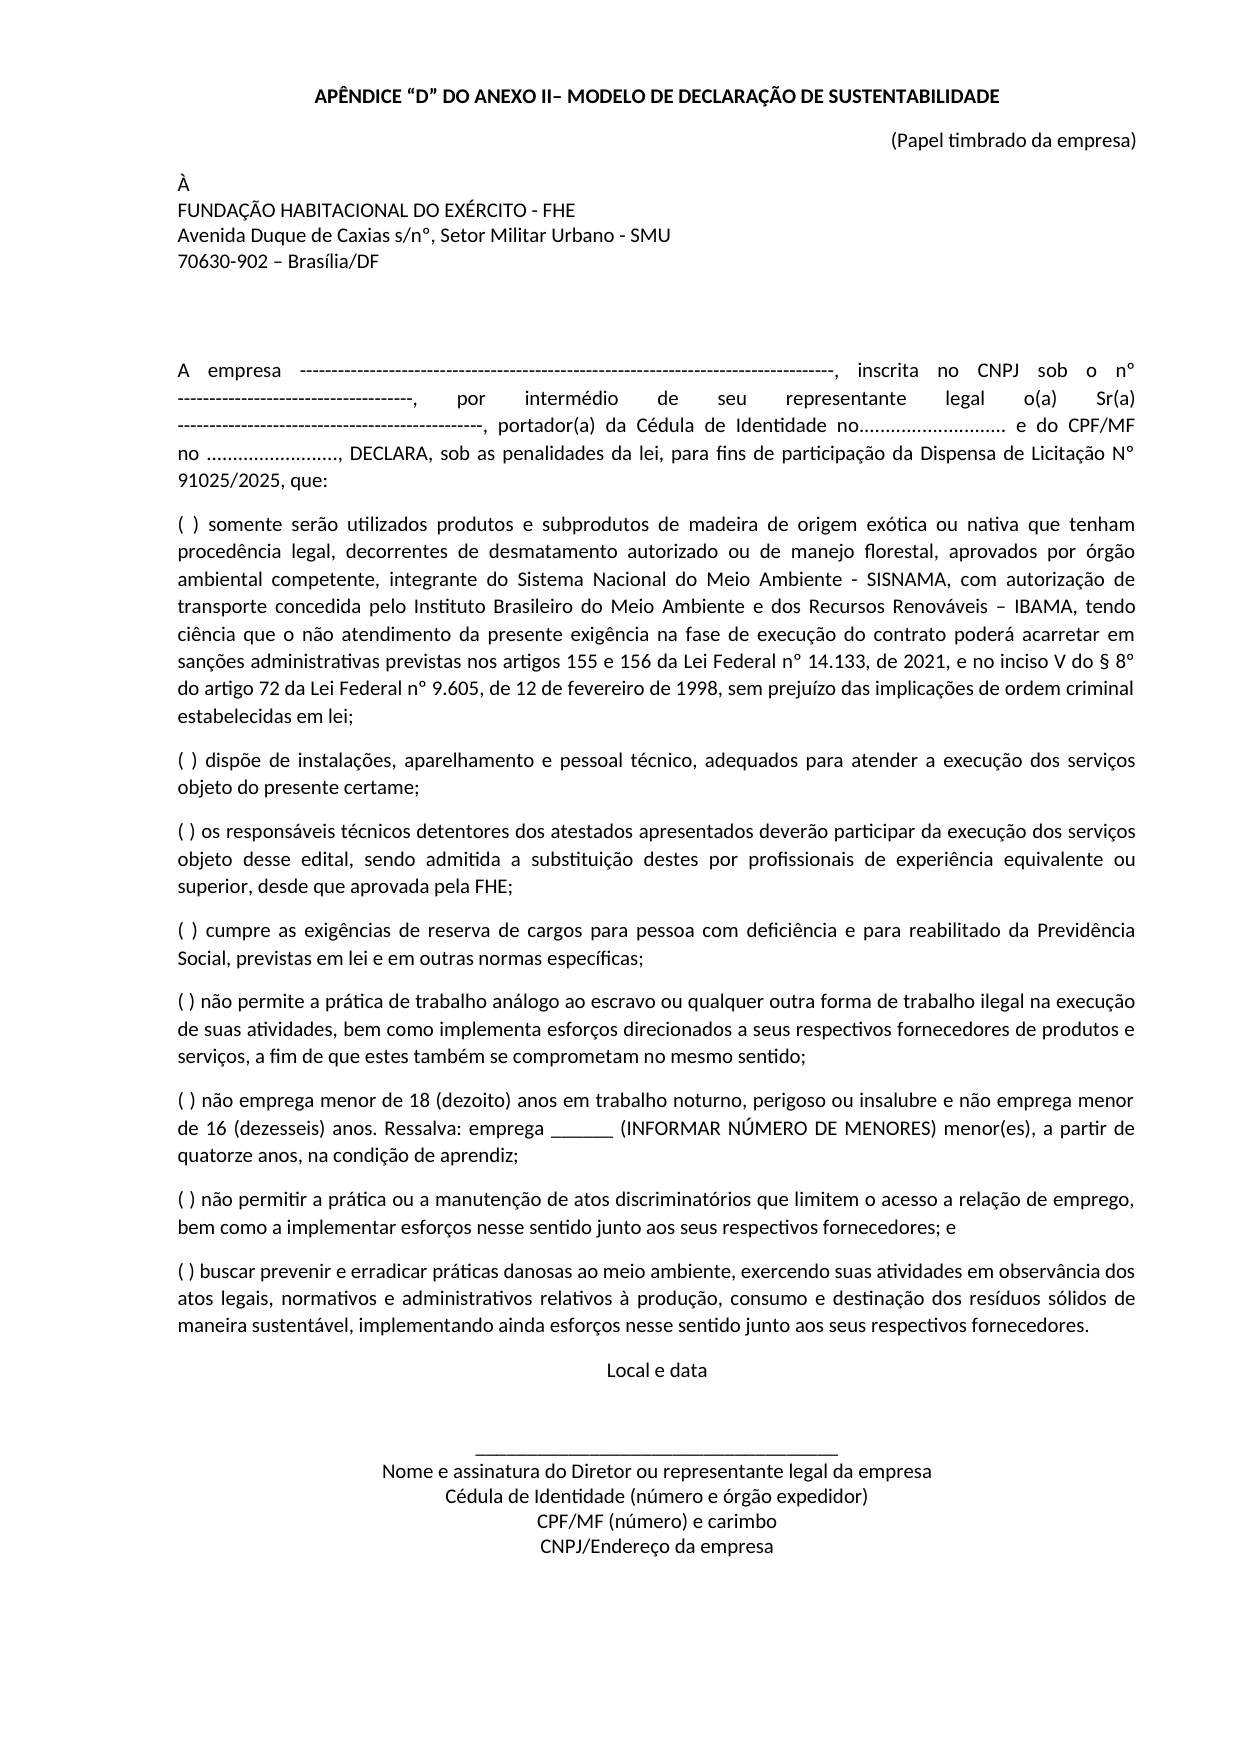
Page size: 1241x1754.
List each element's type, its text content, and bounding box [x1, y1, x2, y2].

text CPF/MF (número) e carimbo [177, 1508, 1137, 1533]
text (Papel timbrado da empresa) [177, 128, 1137, 153]
text Nome e assinatura do Diretor ou representante legal da empresa [177, 1458, 1137, 1483]
text ___________________________________ [177, 1433, 1137, 1458]
text APÊNDICE “D” DO ANEXO II– MODELO DE DECLARAÇÃO DE SUSTENTABILIDADE [177, 83, 1137, 109]
text 70630-902 – Brasília/DF [177, 248, 1137, 273]
text À [177, 172, 1137, 197]
text A empresa ------------------------------------------------------------------------------------, inscrita no CNPJ sob o nº -------------------------------------, por intermédio de seu representante legal o(a) Sr(a) ------------------------------------------------, portador(a) da Cédula de Identidade no............................ e do CPF/MF no ........................., DECLARA, sob as penalidades da lei, para fins de participação da Dispensa de Licitação Nº 91025/2025, que: [177, 357, 1137, 492]
text ( ) dispõe de instalações, aparelhamento e pessoal técnico, adequados para atender a execução dos serviços objeto do presente certame; [177, 747, 1137, 800]
text Cédula de Identidade (número e órgão expedidor) [177, 1483, 1137, 1508]
text ( ) cumpre as exigências de reserva de cargos para pessoa com deficiência e para reabilitado da Previdência Social, previstas em lei e em outras normas específicas; [177, 917, 1137, 970]
text ( ) não permite a prática de trabalho análogo ao escravo ou qualquer outra forma de trabalho ilegal na execução de suas atividades, bem como implementa esforços direcionados a seus respectivos fornecedores de produtos e serviços, a fim de que estes também se comprometam no mesmo sentido; [177, 989, 1137, 1069]
text Local e data [177, 1357, 1137, 1382]
text ( ) buscar prevenir e erradicar práticas danosas ao meio ambiente, exercendo suas atividades em observância dos atos legais, normativos e administrativos relativos à produção, consumo e destinação dos resíduos sólidos de maneira sustentável, implementando ainda esforços nesse sentido junto aos seus respectivos fornecedores. [177, 1258, 1137, 1338]
text FUNDAÇÃO HABITACIONAL DO EXÉRCITO - FHE [177, 197, 1137, 222]
text Avenida Duque de Caxias s/nº, Setor Militar Urbano - SMU [177, 222, 1137, 248]
text ( ) não permitir a prática ou a manutenção de atos discriminatórios que limitem o acesso a relação de emprego, bem como a implementar esforços nesse sentido junto aos seus respectivos fornecedores; e [177, 1186, 1137, 1239]
text ( ) somente serão utilizados produtos e subprodutos de madeira de origem exótica ou nativa que tenham procedência legal, decorrentes de desmatamento autorizado ou de manejo florestal, aprovados por órgão ambiental competente, integrante do Sistema Nacional do Meio Ambiente - SISNAMA, com autorização de transporte concedida pelo Instituto Brasileiro do Meio Ambiente e dos Recursos Renováveis – IBAMA, tendo ciência que o não atendimento da presente exigência na fase de execução do contrato poderá acarretar em sanções administrativas previstas nos artigos 155 e 156 da Lei Federal nº 14.133, de 2021, e no inciso V do § 8º do artigo 72 da Lei Federal nº 9.605, de 12 de fevereiro de 1998, sem prejuízo das implicações de ordem criminal estabelecidas em lei; [177, 511, 1137, 728]
text CNPJ/Endereço da empresa [177, 1533, 1137, 1559]
text ( ) os responsáveis técnicos detentores dos atestados apresentados deverão participar da execução dos serviços objeto desse edital, sendo admitida a substituição destes por profissionais de experiência equivalente ou superior, desde que aprovada pela FHE; [177, 818, 1137, 899]
text ( ) não emprega menor de 18 (dezoito) anos em trabalho noturno, perigoso ou insalubre e não emprega menor de 16 (dezesseis) anos. Ressalva: emprega ______ (INFORMAR NÚMERO DE MENORES) menor(es), a partir de quatorze anos, na condição de aprendiz; [177, 1088, 1137, 1168]
